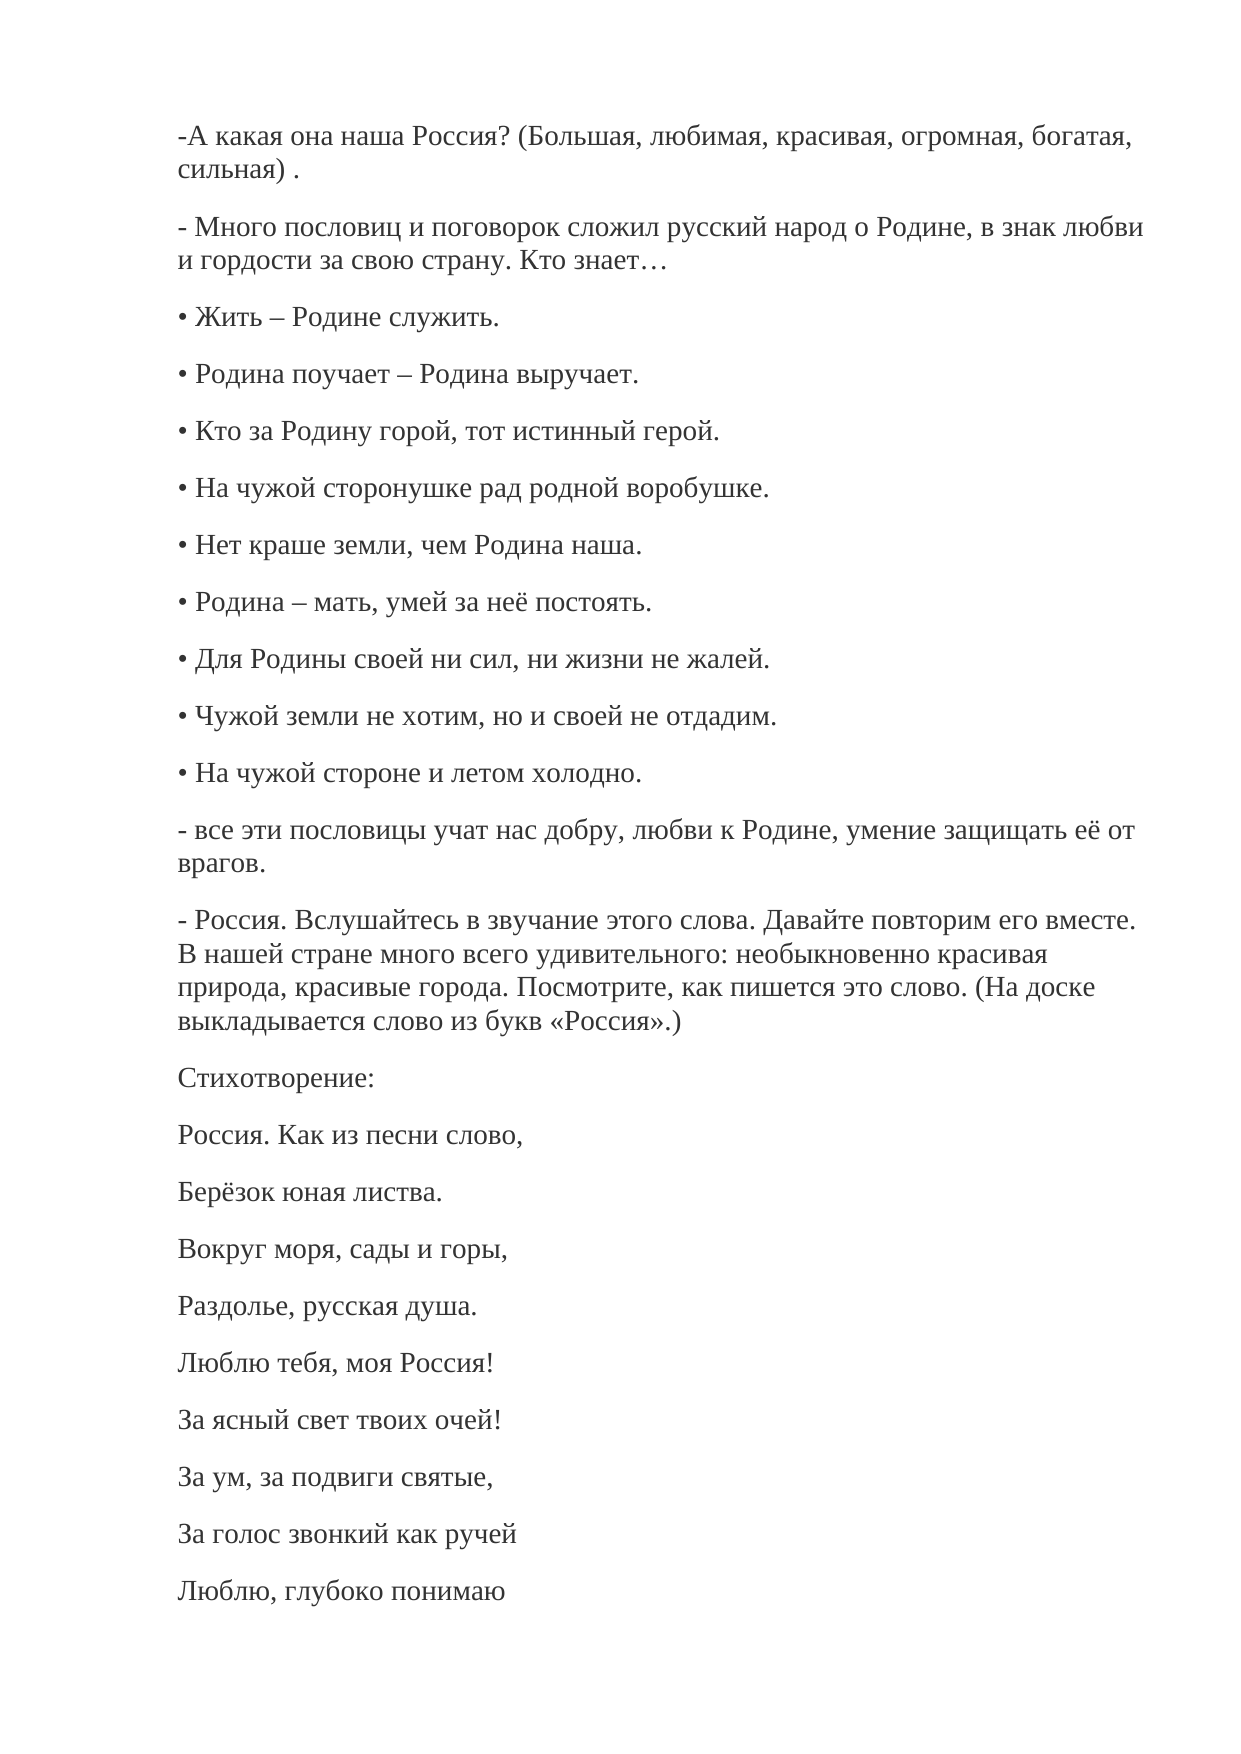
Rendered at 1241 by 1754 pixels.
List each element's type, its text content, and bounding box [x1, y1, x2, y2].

text -А какая она наша Россия? (Большая, любимая, красивая, огромная, богатая, сильная) . [177, 118, 1152, 185]
text • Кто за Родину горой, тот истинный герой. [177, 413, 1152, 447]
text Раздолье, русская душа. [177, 1288, 1152, 1322]
text Стихотворение: [177, 1060, 1152, 1094]
text - Россия. Вслушайтесь в звучание этого слова. Давайте повторим его вместе. В нашей стране много всего удивительного: необыкновенно красивая природа, красивые города. Посмотрите, как пишется это слово. (На доске выкладывается слово из букв «Россия».) [177, 902, 1152, 1037]
text - Много пословиц и поговорок сложил русский народ о Родине, в знак любви и гордости за свою страну. Кто знает… [177, 209, 1152, 276]
text Берёзок юная листва. [177, 1174, 1152, 1208]
text • Жить – Родине служить. [177, 299, 1152, 333]
text • Родина поучает – Родина выручает. [177, 356, 1152, 390]
text • Для Родины своей ни сил, ни жизни не жалей. [177, 641, 1152, 674]
text Вокруг моря, сады и горы, [177, 1231, 1152, 1264]
text • Нет краше земли, чем Родина наша. [177, 527, 1152, 561]
text За ум, за подвиги святые, [177, 1459, 1152, 1492]
text • Родина – мать, умей за неё постоять. [177, 584, 1152, 618]
text Россия. Как из песни слово, [177, 1117, 1152, 1151]
text • На чужой стороне и летом холодно. [177, 755, 1152, 788]
text За ясный свет твоих очей! [177, 1402, 1152, 1436]
text • На чужой сторонушке рад родной воробушке. [177, 470, 1152, 504]
text Люблю тебя, моя Россия! [177, 1345, 1152, 1378]
text - все эти пословицы учат нас добру, любви к Родине, умение защищать её от врагов. [177, 812, 1152, 879]
text За голос звонкий как ручей [177, 1516, 1152, 1549]
text Люблю, глубоко понимаю [177, 1573, 1152, 1606]
text • Чужой земли не хотим, но и своей не отдадим. [177, 698, 1152, 732]
